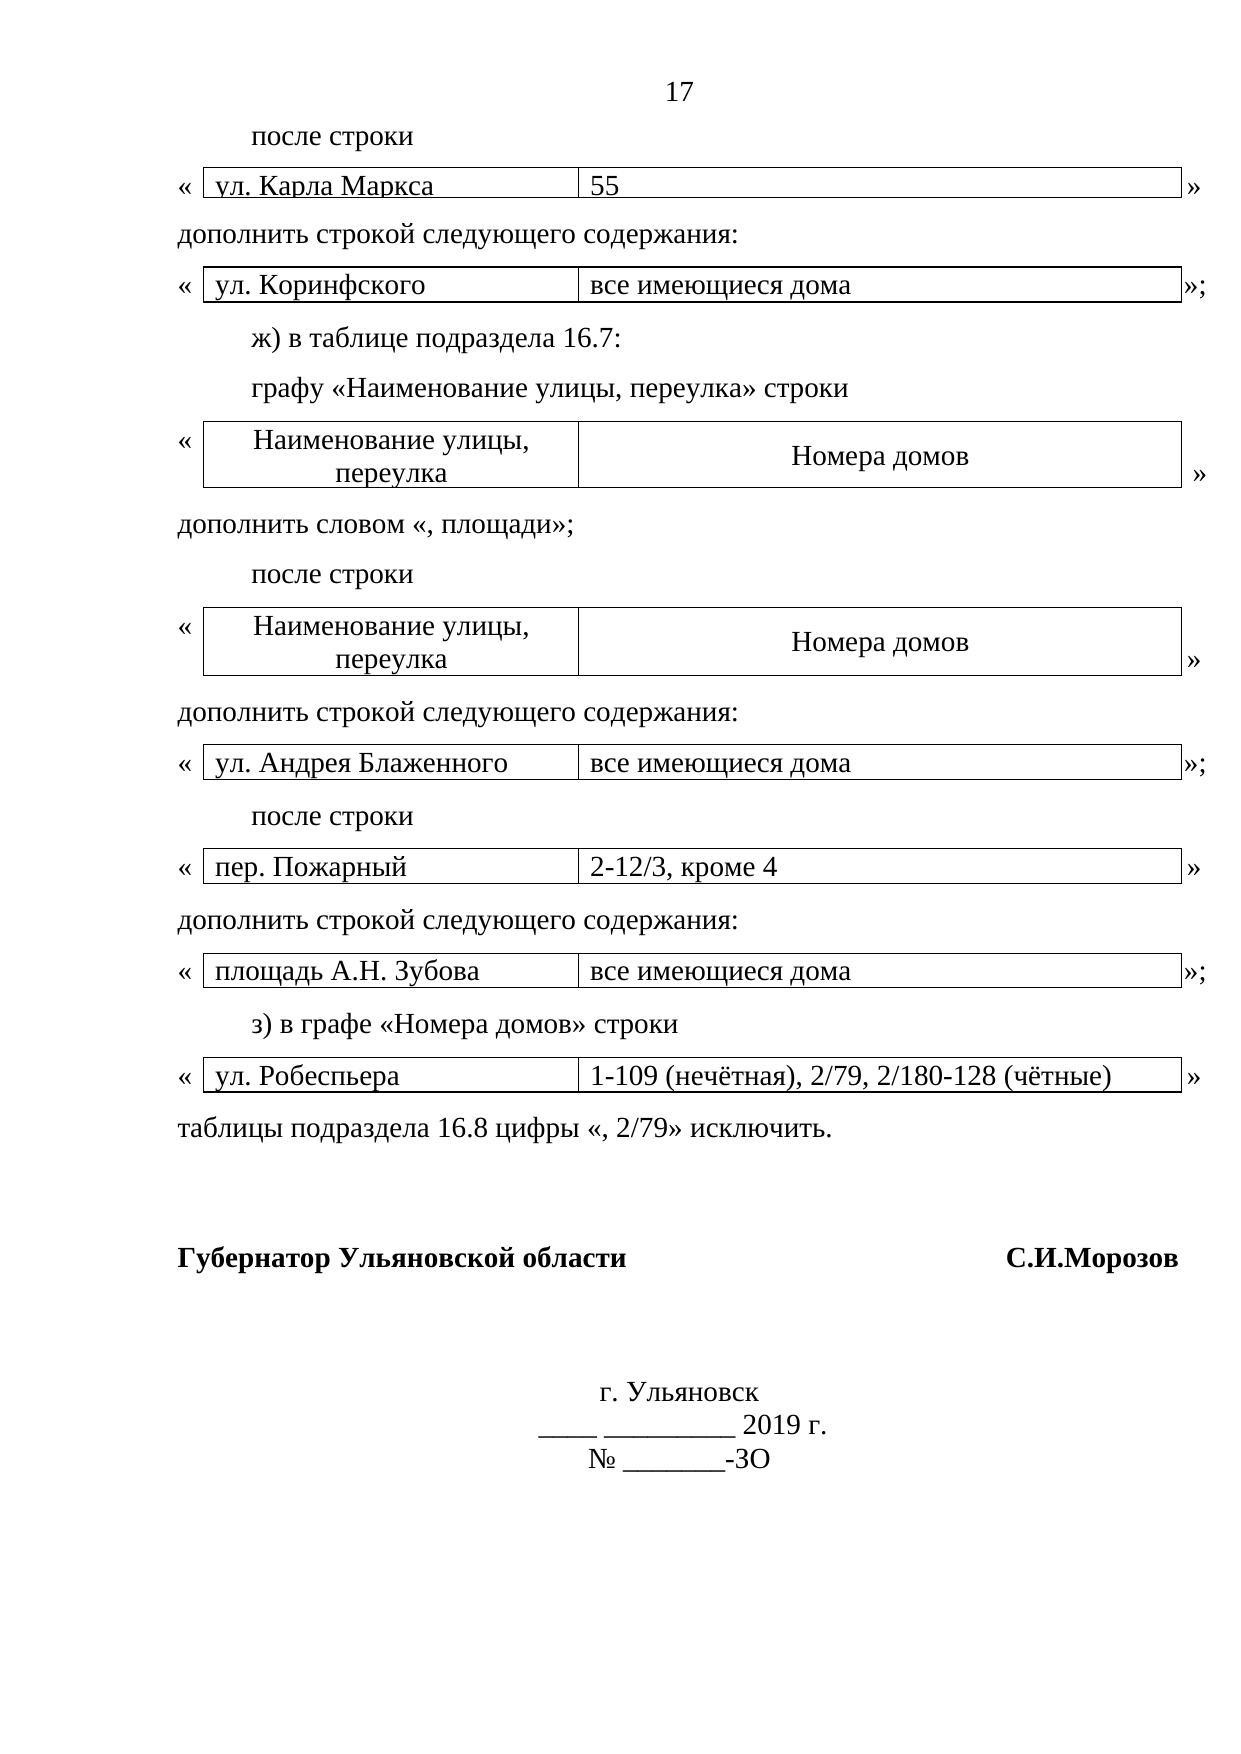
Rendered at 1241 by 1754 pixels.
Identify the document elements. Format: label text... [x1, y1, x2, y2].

table_header 1-109 (нечётная), 2/79, 2/180-128 (чётные) [579, 1058, 1181, 1091]
table_header ул. Робеспьера [204, 1058, 578, 1091]
table_header » [1182, 1057, 1240, 1091]
table_header » [1182, 848, 1240, 883]
table_header »; [1182, 266, 1240, 301]
table_header « [166, 607, 203, 675]
table_header Наименование улицы, переулка [204, 608, 578, 675]
table_header Наименование улицы, переулка [204, 422, 578, 487]
text Губернатор Ульяновской области С.И.Морозов [177, 1240, 1181, 1273]
text г. Ульяновск [177, 1374, 1181, 1407]
text после строки [177, 798, 1181, 831]
table_header ул. Коринфского [204, 268, 578, 301]
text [177, 216, 1181, 250]
table_header « [166, 953, 203, 987]
table_header Номера домов [579, 608, 1181, 675]
text после строки [177, 556, 1181, 590]
table_header « [166, 167, 203, 197]
table_header ул. Карла Маркса [204, 168, 578, 197]
text после строки [177, 118, 1181, 152]
table_header » [1182, 421, 1240, 487]
table_header » [1182, 167, 1240, 197]
table_header « [166, 848, 203, 883]
text дополнить словом «, площади»; [177, 506, 1181, 539]
text ____ _________ 2019 г. [177, 1407, 1181, 1441]
text графу «Наименование улицы, переулка» строки [177, 371, 1181, 404]
table_header все имеющиеся дома [579, 745, 1181, 779]
text з) в графе «Номера домов» строки [177, 1006, 1181, 1040]
text таблицы подраздела 16.8 цифры «, 2/79» исключить. [177, 1110, 1181, 1144]
table_header пер. Пожарный [204, 849, 578, 883]
table_header »; [1182, 953, 1240, 987]
text дополнить строкой следующего содержания: [177, 902, 1181, 936]
table_header « [166, 1057, 203, 1091]
table_header Номера домов [579, 422, 1181, 487]
table_header » [1182, 607, 1240, 675]
text ж) в таблице подраздела 16.7: [177, 320, 1181, 354]
table_header ул. Андрея Блаженного [204, 745, 578, 779]
table_header 55 [579, 168, 1181, 197]
table_header площадь А.Н. Зубова [204, 954, 578, 987]
table_header все имеющиеся дома [579, 954, 1181, 987]
table_header « [166, 421, 203, 487]
text № _______-ЗО [177, 1441, 1181, 1474]
table_header »; [1182, 744, 1240, 779]
table_header 2-12/3, кроме 4 [579, 849, 1181, 883]
table_header все имеющиеся дома [579, 268, 1181, 301]
text дополнить строкой следующего содержания: [177, 694, 1181, 727]
table_header « [166, 744, 203, 779]
table_header « [166, 266, 203, 301]
